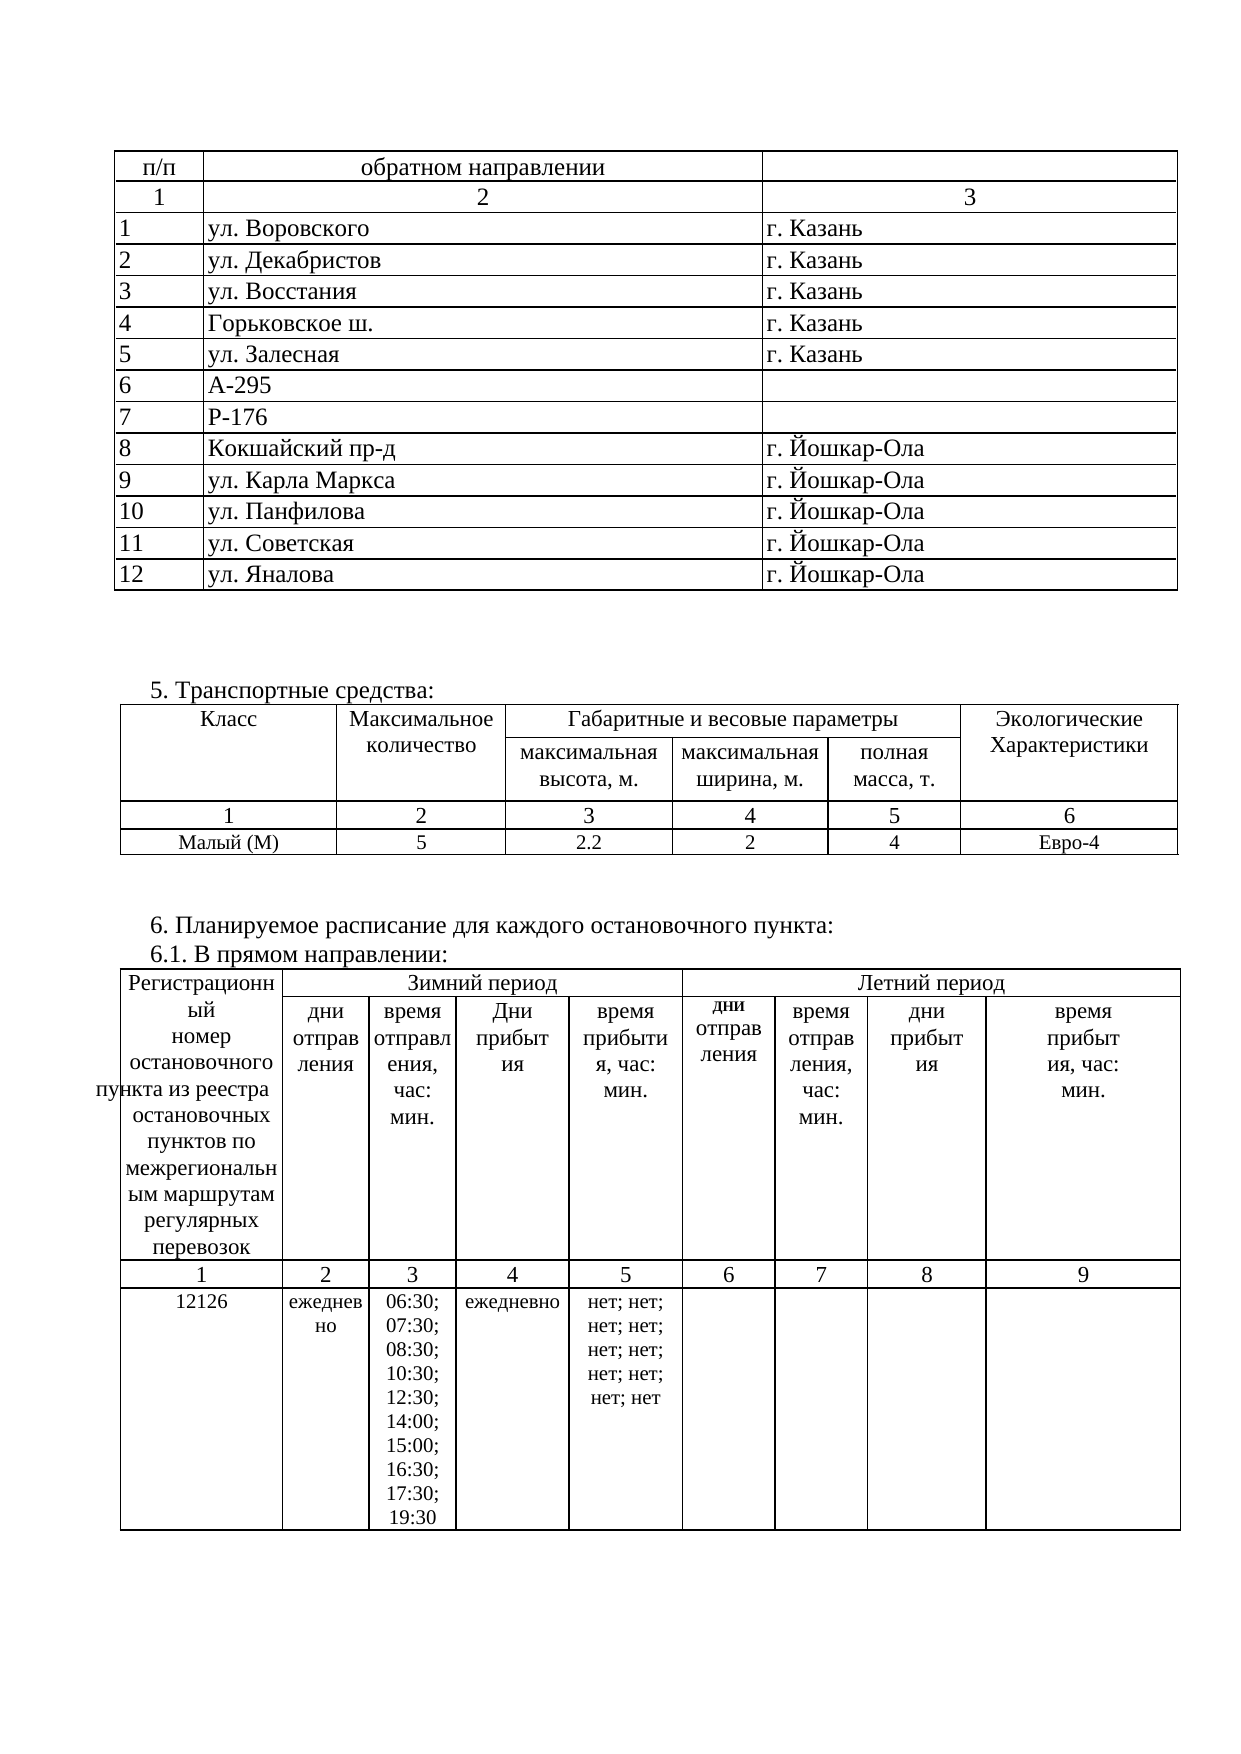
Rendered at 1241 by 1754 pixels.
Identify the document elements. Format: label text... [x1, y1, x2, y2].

table_cell 7 [115, 402, 203, 432]
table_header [204, 152, 762, 180]
table_header Габаритные и весовые параметры [506, 705, 960, 737]
table_cell 1 [115, 181, 203, 212]
table_cell 9 [987, 1261, 1180, 1287]
table_cell [763, 401, 1177, 432]
table_cell ул. Яналова [204, 560, 762, 589]
table_cell максимальная высота, м. [506, 738, 672, 800]
table_cell время прибыти я, час: мин. [570, 997, 682, 1259]
table_cell дни прибыт ия [868, 997, 985, 1259]
table_cell 1 [115, 213, 203, 243]
table_cell время отправ ления, час: мин. [776, 997, 867, 1259]
table_cell 2.2 [506, 830, 672, 854]
table_cell 2 [204, 182, 762, 212]
table_cell г. Казань [763, 212, 1177, 243]
table_cell ул. Советская [204, 528, 762, 558]
table_cell 3 [370, 1261, 455, 1287]
table_cell 12126 [121, 1289, 282, 1529]
table_cell ул. Панфилова [204, 497, 762, 526]
table_header Зимний период [283, 970, 682, 996]
table_cell Р-176 [204, 402, 762, 432]
table_cell 5 [337, 830, 505, 854]
text 6.1. В прямом направлении: [150, 939, 1090, 968]
text 5. Транспортные средства: [150, 675, 1090, 703]
table_cell 7 [776, 1261, 867, 1287]
table_cell 3 [763, 180, 1177, 212]
table_cell 4 [829, 830, 960, 854]
table_header Максимальное количество [337, 705, 505, 800]
table_header N п/п [115, 152, 203, 180]
table_cell 11 [115, 528, 203, 558]
table_cell Кокшайский пр-д [204, 434, 762, 463]
table_cell максимальная ширина, м. [673, 738, 827, 800]
table_cell ежедневно [457, 1289, 568, 1529]
table_cell [987, 1289, 1180, 1529]
table_cell Горьковское ш. [204, 308, 762, 338]
table_cell г. Йошкар-Ола [763, 526, 1177, 558]
table_cell ДНИ отправ ления [683, 997, 774, 1259]
table_cell г. Казань [763, 338, 1177, 369]
table_cell Дни прибыт ия [457, 997, 568, 1259]
table_cell г. Йошкар-Ола [763, 432, 1177, 463]
table_cell ежедневно [283, 1289, 368, 1529]
table_cell 1 [121, 1261, 282, 1287]
table_cell 3 [115, 276, 203, 306]
table_cell 6 [961, 802, 1177, 828]
table_cell 8 [115, 433, 203, 463]
table_cell ул. Декабристов [204, 245, 762, 275]
table_header Экологические Характеристики [961, 705, 1177, 800]
table_cell г. Казань [763, 306, 1177, 338]
table_cell г. Казань [763, 243, 1177, 275]
table_cell г. Йошкар-Ола [763, 464, 1177, 495]
table_cell полная масса, т. [829, 738, 960, 800]
table_cell 2 [337, 802, 505, 828]
table_cell [683, 1289, 774, 1529]
table_cell ул. Залесная [204, 339, 762, 369]
table_cell ул. Восстания [204, 276, 762, 306]
table_cell 1 [121, 802, 336, 828]
table_cell ул. Воровского [204, 213, 762, 243]
table_cell время отправл ения, час: мин. [370, 997, 455, 1259]
table_cell [776, 1289, 867, 1529]
table_cell г. Йошкар-Ола [763, 495, 1177, 526]
text 6. Планируемое расписание для каждого остановочного пункта: [150, 910, 1090, 939]
table_cell время прибыт ия, час: мин. [987, 997, 1180, 1259]
table_cell [868, 1289, 985, 1529]
table_cell 9 [115, 465, 203, 495]
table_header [121, 970, 282, 1259]
table_cell г. Йошкар-Ола [763, 558, 1177, 589]
table_cell ул. Карла Маркса [204, 465, 762, 495]
table_cell 5 [570, 1261, 682, 1287]
table_cell [763, 369, 1177, 401]
table_cell г. Казань [763, 275, 1177, 306]
table_cell 3 [506, 802, 672, 828]
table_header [763, 152, 1177, 180]
table_cell 4 [673, 802, 827, 828]
table_cell Малый (М) [121, 830, 336, 854]
table_cell 4 [457, 1261, 568, 1287]
table_cell 2 [115, 244, 203, 275]
table_cell 4 [115, 307, 203, 338]
table_cell 10 [115, 496, 203, 526]
table_header Летний период [683, 970, 1180, 996]
table_cell 12 [115, 559, 203, 589]
table_cell А-295 [204, 371, 762, 401]
table_cell 5 [829, 802, 960, 828]
table_cell 2 [283, 1261, 368, 1287]
table_cell Евро-4 [961, 830, 1177, 854]
table_cell 6 [683, 1261, 774, 1287]
table_cell 06:30; 07:30; 08:30; 10:30; 12:30; 14:00; 15:00; 16:30; 17:30; 19:30 [370, 1289, 455, 1529]
table_cell 5 [115, 339, 203, 369]
table_cell 8 [868, 1261, 985, 1287]
table_cell дни отправ ления [283, 997, 368, 1259]
table_cell нет; нет; нет; нет; нет; нет; нет; нет; нет; нет [570, 1289, 682, 1529]
table_header Класс [121, 705, 336, 800]
table_cell 2 [673, 830, 827, 854]
table_cell 6 [115, 370, 203, 401]
